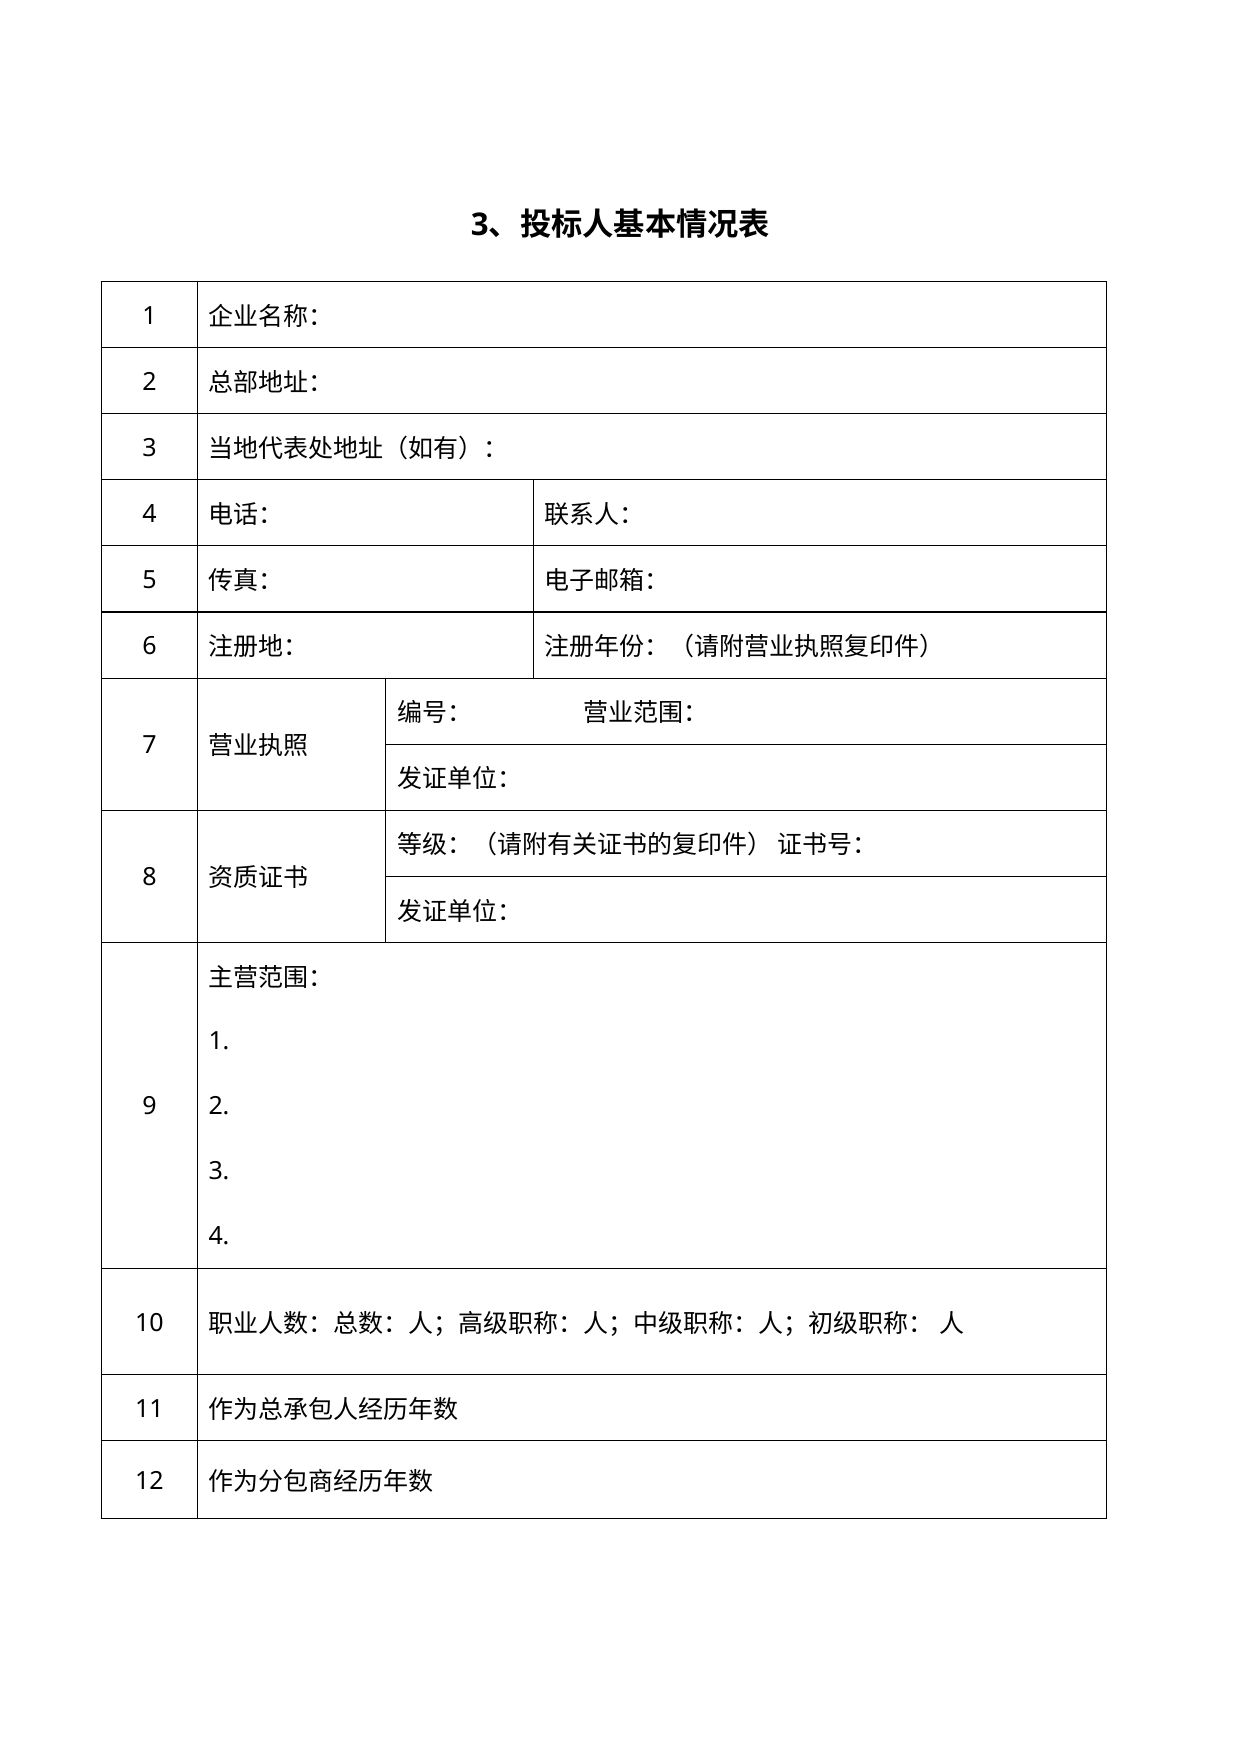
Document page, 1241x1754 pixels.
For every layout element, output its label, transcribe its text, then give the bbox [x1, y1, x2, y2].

table_cell 8 [102, 811, 197, 942]
table_cell 传真： [198, 546, 533, 611]
table_cell 2 [102, 348, 197, 413]
table_cell 10 [102, 1269, 197, 1374]
table_cell 发证单位： [386, 877, 1106, 942]
table_cell 电话： [198, 480, 533, 545]
table_cell 7 [102, 679, 197, 809]
table_cell 4 [102, 480, 197, 545]
table_cell 作为总承包人经历年数 [198, 1375, 1106, 1440]
table_cell 当地代表处地址（如有）： [198, 414, 1106, 479]
table_cell 作为分包商经历年数 [198, 1441, 1106, 1518]
table_cell 总部地址： [198, 348, 1106, 413]
table_cell 5 [102, 546, 197, 611]
table_cell 发证单位： [386, 745, 1106, 809]
table_cell 职业人数：总数：人；高级职称：人；中级职称：人；初级职称： 人 [198, 1269, 1106, 1374]
table_cell 编号： 营业范围： [386, 679, 1106, 743]
text 3、投标人基本情况表 [112, 189, 1128, 254]
table_cell 注册年份：（请附营业执照复印件） [534, 613, 1106, 677]
table_cell 6 [102, 613, 197, 677]
table_cell 3 [102, 414, 197, 479]
table_cell 电子邮箱： [534, 546, 1106, 611]
table_cell 9 [102, 943, 197, 1268]
table_cell 联系人： [534, 480, 1106, 545]
table_header 1 [102, 282, 197, 347]
table_cell 注册地： [198, 613, 533, 677]
table_cell 主营范围： 1. 2. 3. 4. [198, 943, 1106, 1268]
table_cell 等级：（请附有关证书的复印件） 证书号： [386, 811, 1106, 876]
table_cell 12 [102, 1441, 197, 1518]
table_header 企业名称： [198, 282, 1106, 347]
table_cell 资质证书 [198, 811, 385, 942]
table_cell 营业执照 [198, 679, 385, 809]
table_cell 11 [102, 1375, 197, 1440]
